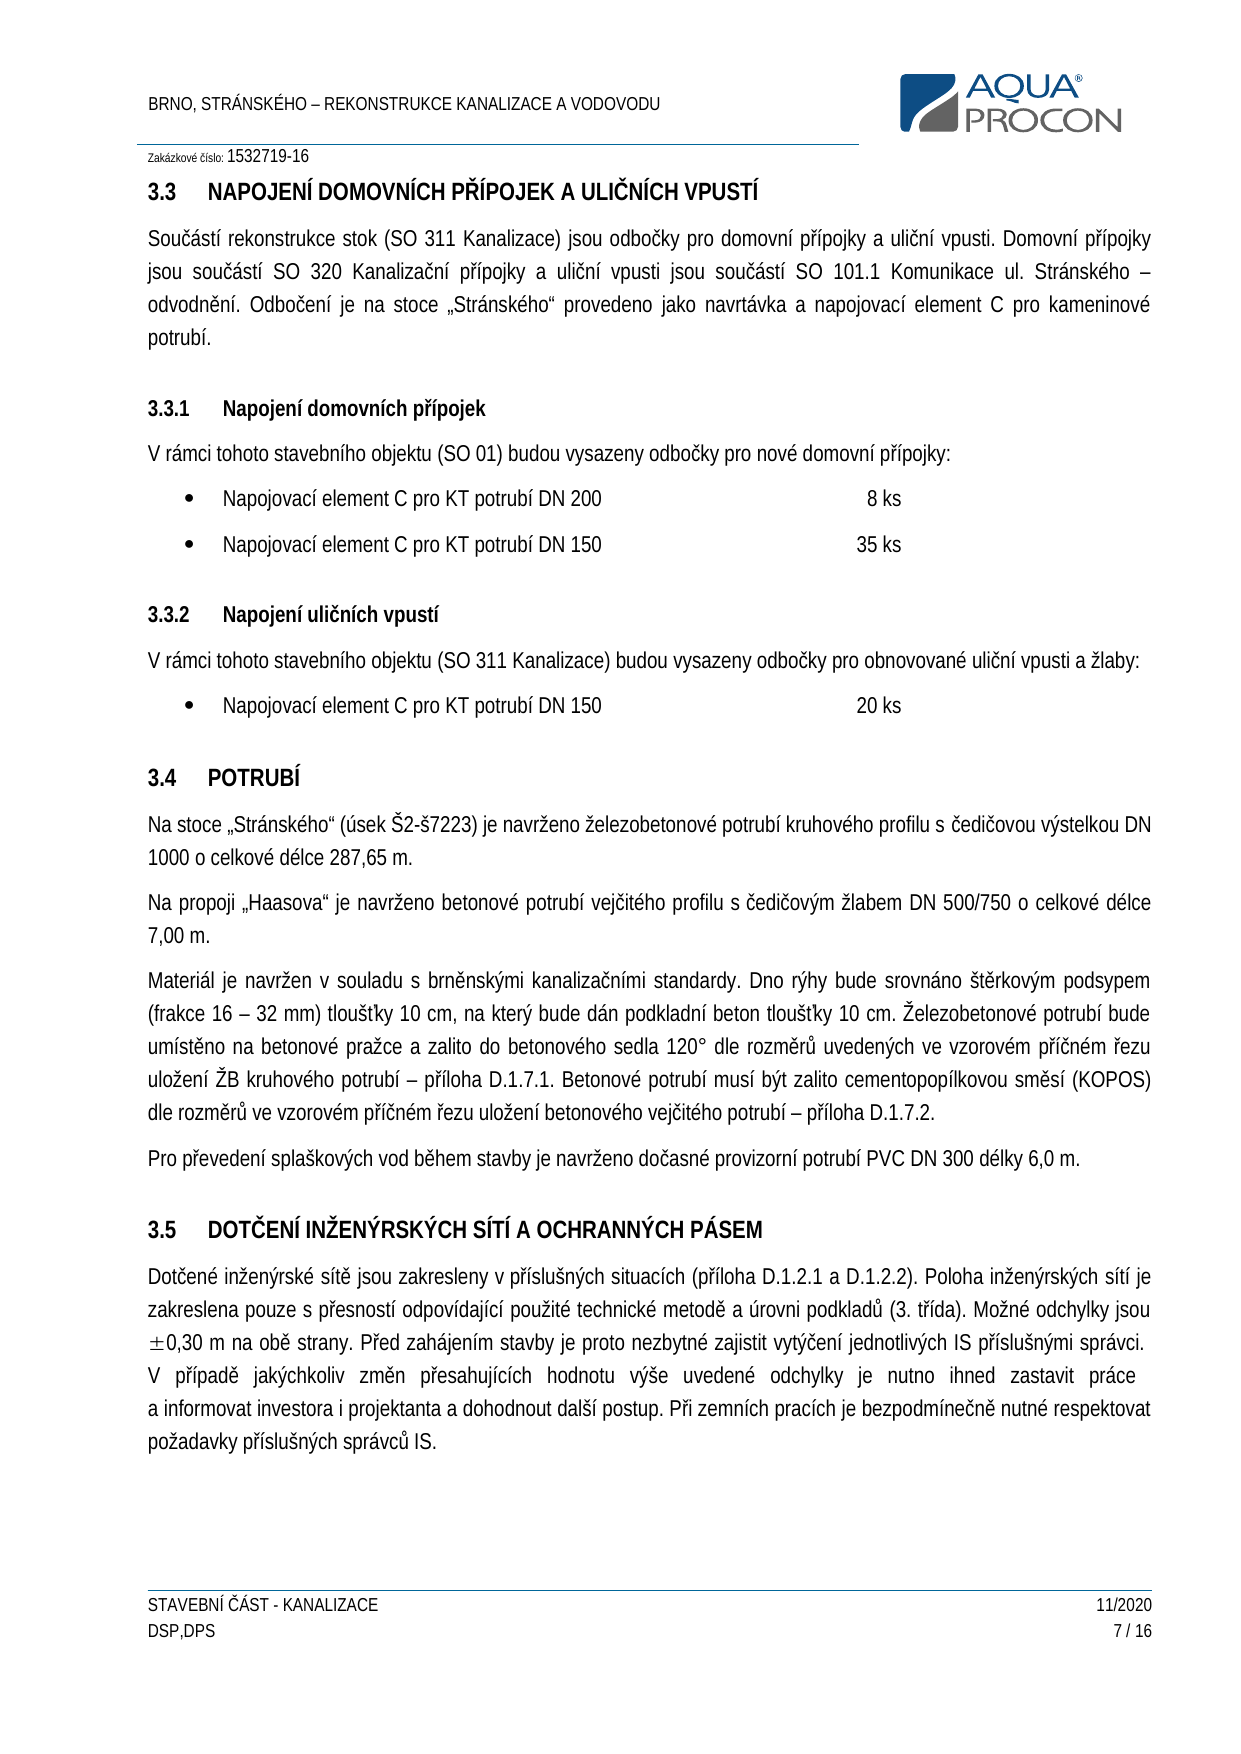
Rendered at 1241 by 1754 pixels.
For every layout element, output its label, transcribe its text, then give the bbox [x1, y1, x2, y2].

text V rámci tohoto stavebního objektu (SO 311 Kanalizace) budou vysazeny odbočky pro obnovované uliční vpusti a žlaby: [148, 647, 1152, 673]
text Dotčené inženýrské sítě jsou zakresleny v příslušných situacích (příloha D.1.2.1 a D.1.2.2). Poloha inženýrských sítí je zakreslena pouze s přesností odpovídající použité technické metodě a úrovni podkladů (3. třída). Možné odchylky jsou 0,30 m na obě strany. Před zahájením stavby je proto nezbytné zajistit vytýčení jednotlivých IS příslušnými správci. V případě jakýchkoliv změn přesahujících hodnotu výše uvedené odchylky je nutno ihned zastavit práce a informovat investora i projektanta a dohodnout další postup. Při zemních pracích je bezpodmínečně nutné respektovat požadavky příslušných správců IS. [148, 1263, 1152, 1454]
text Součástí rekonstrukce stok (SO 311 Kanalizace) jsou odbočky pro domovní přípojky a uliční vpusti. Domovní přípojky jsou součástí SO 320 Kanalizační přípojky a uliční vpusti jsou součástí SO 101.1 Komunikace ul. Stránského – odvodnění. Odbočení je na stoce „Stránského“ provedeno jako navrtávka a napojovací element C pro kameninové potrubí. [148, 225, 1152, 351]
text Pro převedení splaškových vod během stavby je navrženo dočasné provizorní potrubí PVC DN 300 délky 6,0 m. [148, 1144, 1152, 1171]
text V rámci tohoto stavebního objektu (SO 01) budou vysazeny odbočky pro nové domovní přípojky: [148, 440, 1152, 466]
list Napojovací element C pro KT potrubí DN 150 35 ks [185, 531, 1152, 557]
text Na propoji „Haasova“ je navrženo betonové potrubí vejčitého profilu s čedičovým žlabem DN 500/750 o celkové délce 7,00 m. [148, 889, 1152, 948]
subtitle Dotčení inženýrských sítí a ochranných pásem [148, 1215, 1152, 1243]
subtitle Napojení domovních přípojek a uličních vpustí [148, 177, 1152, 206]
subtitle Napojení domovních přípojek [148, 394, 1152, 421]
subtitle Potrubí [148, 762, 1152, 791]
list Napojovací element C pro KT potrubí DN 200 8 ks [185, 485, 1152, 512]
subtitle Napojení uličních vpustí [148, 601, 1152, 628]
text Na stoce „Stránského“ (úsek Š2-š7223) je navrženo železobetonové potrubí kruhového profilu s čedičovou výstelkou DN 1000 o celkové délce 287,65 m. [148, 811, 1152, 870]
list Napojovací element C pro KT potrubí DN 150 20 ks [185, 692, 1152, 718]
text Materiál je navržen v souladu s brněnskými kanalizačními standardy. Dno rýhy bude srovnáno štěrkovým podsypem (frakce 16 – 32 mm) tloušťky 10 cm, na který bude dán podkladní beton tloušťky 10 cm. Železobetonové potrubí bude umístěno na betonové pražce a zalito do betonového sedla 120° dle rozměrů uvedených ve vzorovém příčném řezu uložení ŽB kruhového potrubí – příloha D.1.7.1. Betonové potrubí musí být zalito cementopopílkovou směsí (KOPOS) dle rozměrů ve vzorovém příčném řezu uložení betonového vejčitého potrubí – příloha D.1.7.2. [148, 967, 1152, 1125]
